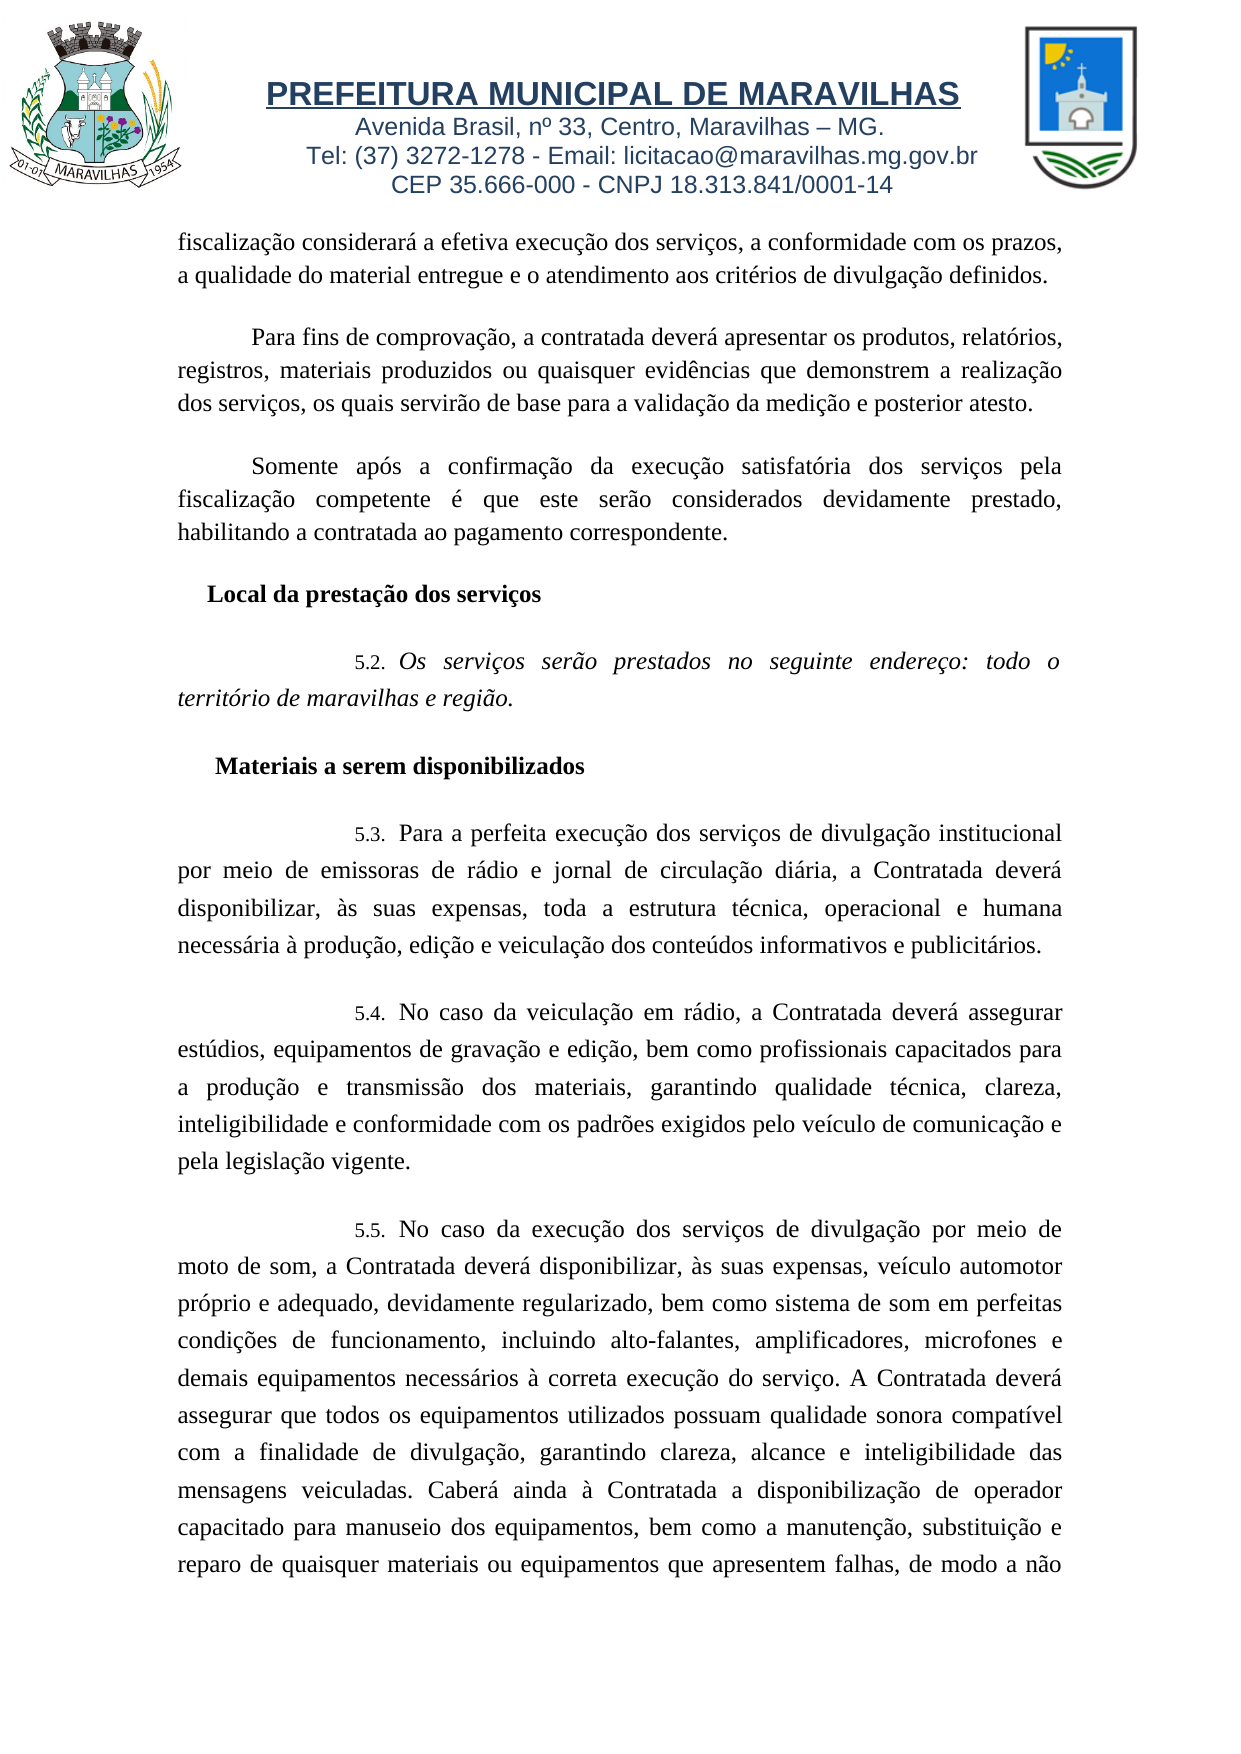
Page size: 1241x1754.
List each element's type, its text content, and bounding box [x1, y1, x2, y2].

text Local da prestação dos serviços [177, 579, 1063, 608]
text Para fins de comprovação, a contratada deverá apresentar os produtos, relatórios, registros, materiais produzidos ou quaisquer evidências que demonstrem a realização dos serviços, os quais servirão de base para a validação da medição e posterior atesto. [177, 322, 1063, 417]
list Para a perfeita execução dos serviços de divulgação institucional por meio de emissoras de rádio e jornal de circulação diária, a Contratada deverá disponibilizar, às suas expensas, toda a estrutura técnica, operacional e humana necessária à produção, edição e veiculação dos conteúdos informativos e publicitários. [177, 818, 1063, 959]
text Somente após a confirmação da execução satisfatória dos serviços pela fiscalização competente é que este serão considerados devidamente prestado, habilitando a contratada ao pagamento correspondente. [177, 451, 1063, 546]
picture [1012, 17, 1151, 199]
list No caso da veiculação em rádio, a Contratada deverá assegurar estúdios, equipamentos de gravação e edição, bem como profissionais capacitados para a produção e transmissão dos materiais, garantindo qualidade técnica, clareza, inteligibilidade e conformidade com os padrões exigidos pelo veículo de comunicação e pela legislação vigente. [177, 997, 1063, 1175]
picture [3, 16, 186, 190]
list Materiais a serem disponibilizados [215, 751, 1063, 779]
list Os serviços serão prestados no seguinte endereço: todo o território de maravilhas e região. [177, 646, 1063, 712]
